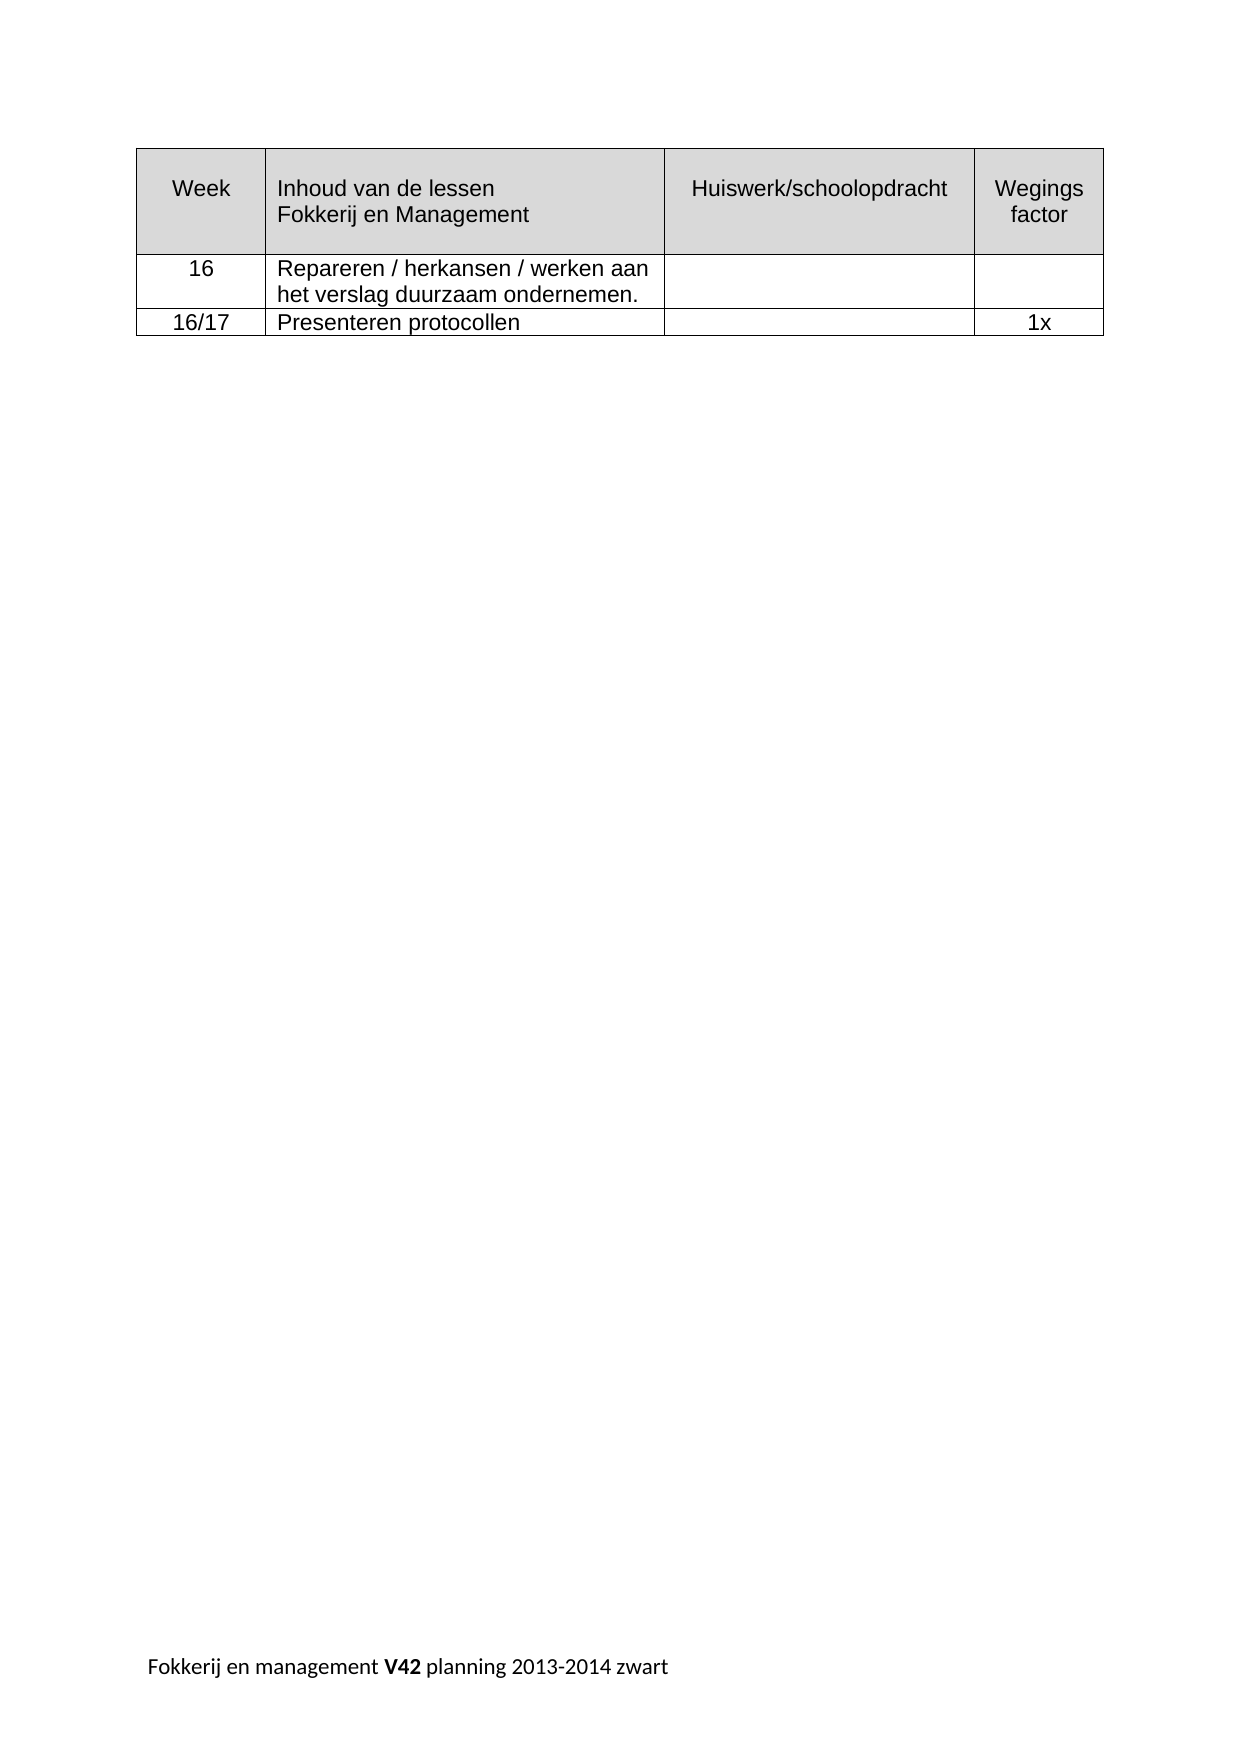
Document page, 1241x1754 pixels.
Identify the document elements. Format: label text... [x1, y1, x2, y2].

table_cell Repareren / herkansen / werken aan het verslag duurzaam ondernemen. [266, 255, 664, 308]
table_cell [975, 255, 1103, 308]
table_cell 16/17 [137, 309, 265, 335]
table_header Week [137, 149, 265, 254]
table_header Huiswerk/schoolopdracht [665, 149, 974, 254]
table_cell [665, 309, 974, 335]
table_cell 16 [137, 255, 265, 308]
table_header Inhoud van de lessen Fokkerij en Management [266, 149, 664, 254]
table_cell [665, 255, 974, 308]
table_cell Presenteren protocollen [266, 309, 664, 335]
table_cell 1x [975, 309, 1103, 335]
table_header Wegings factor [975, 149, 1103, 254]
